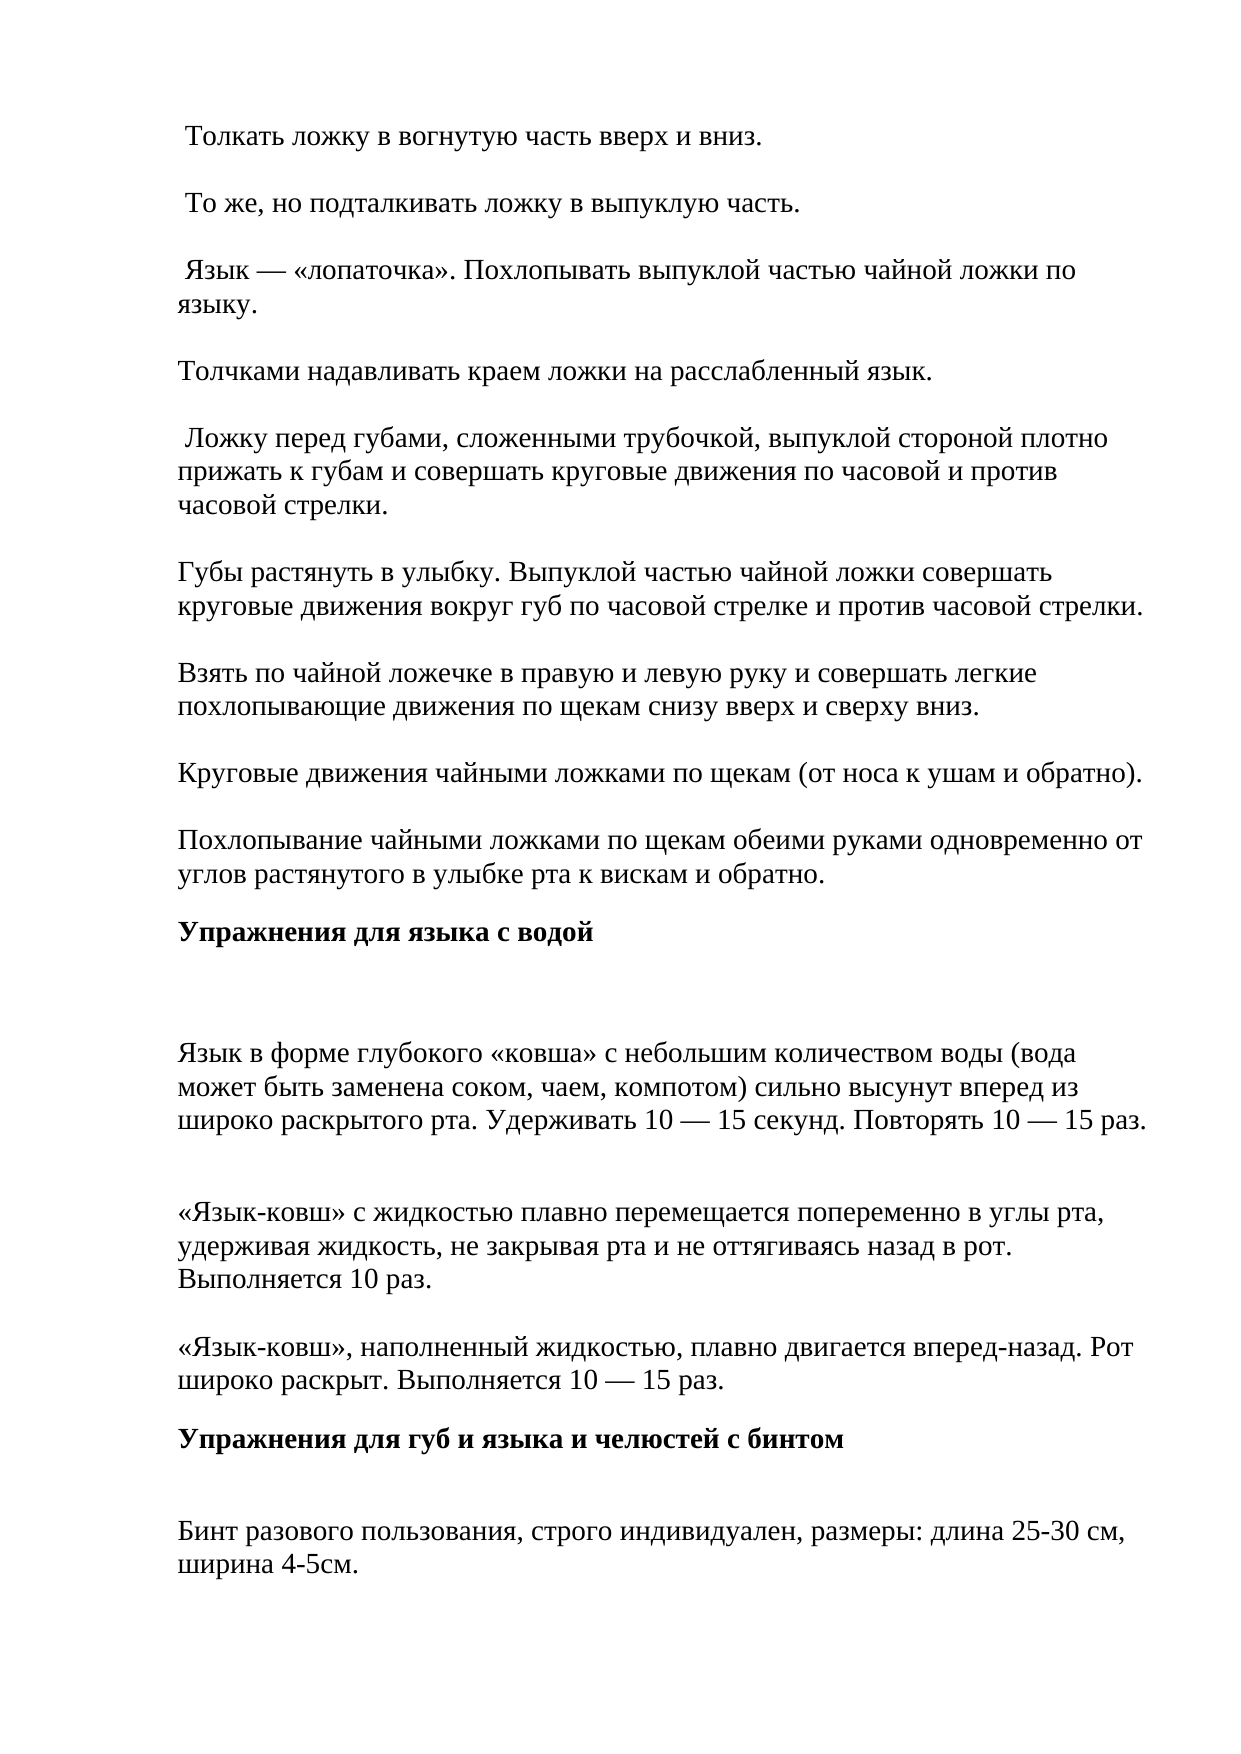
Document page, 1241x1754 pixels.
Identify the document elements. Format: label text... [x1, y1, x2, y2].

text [177, 118, 1152, 889]
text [177, 1479, 1152, 1613]
text «Язык-ковш» с жидкостью плавно перемещается попеременно в углы рта, удерживая жидкость, не закрывая рта и не оттягиваясь назад в рот. Выполняется 10 раз. «Язык-ковш», наполненный жидкостью, плавно двигается вперед-назад. Рот широко раскрыт. Выполняется 10 — 15 раз. [177, 1161, 1152, 1396]
text Упражнения для языка с водой [177, 914, 1152, 977]
text Язык в форме глубокого «ковша» с небольшим количеством воды (вода может быть заменена соком, чаем, компотом) сильно высунут вперед из широко раскрытого рта. Удерживать 10 — 15 секунд. Повторять 10 — 15 раз. [177, 1002, 1152, 1136]
text Упражнения для губ и языка и челюстей с бинтом [177, 1421, 1152, 1454]
